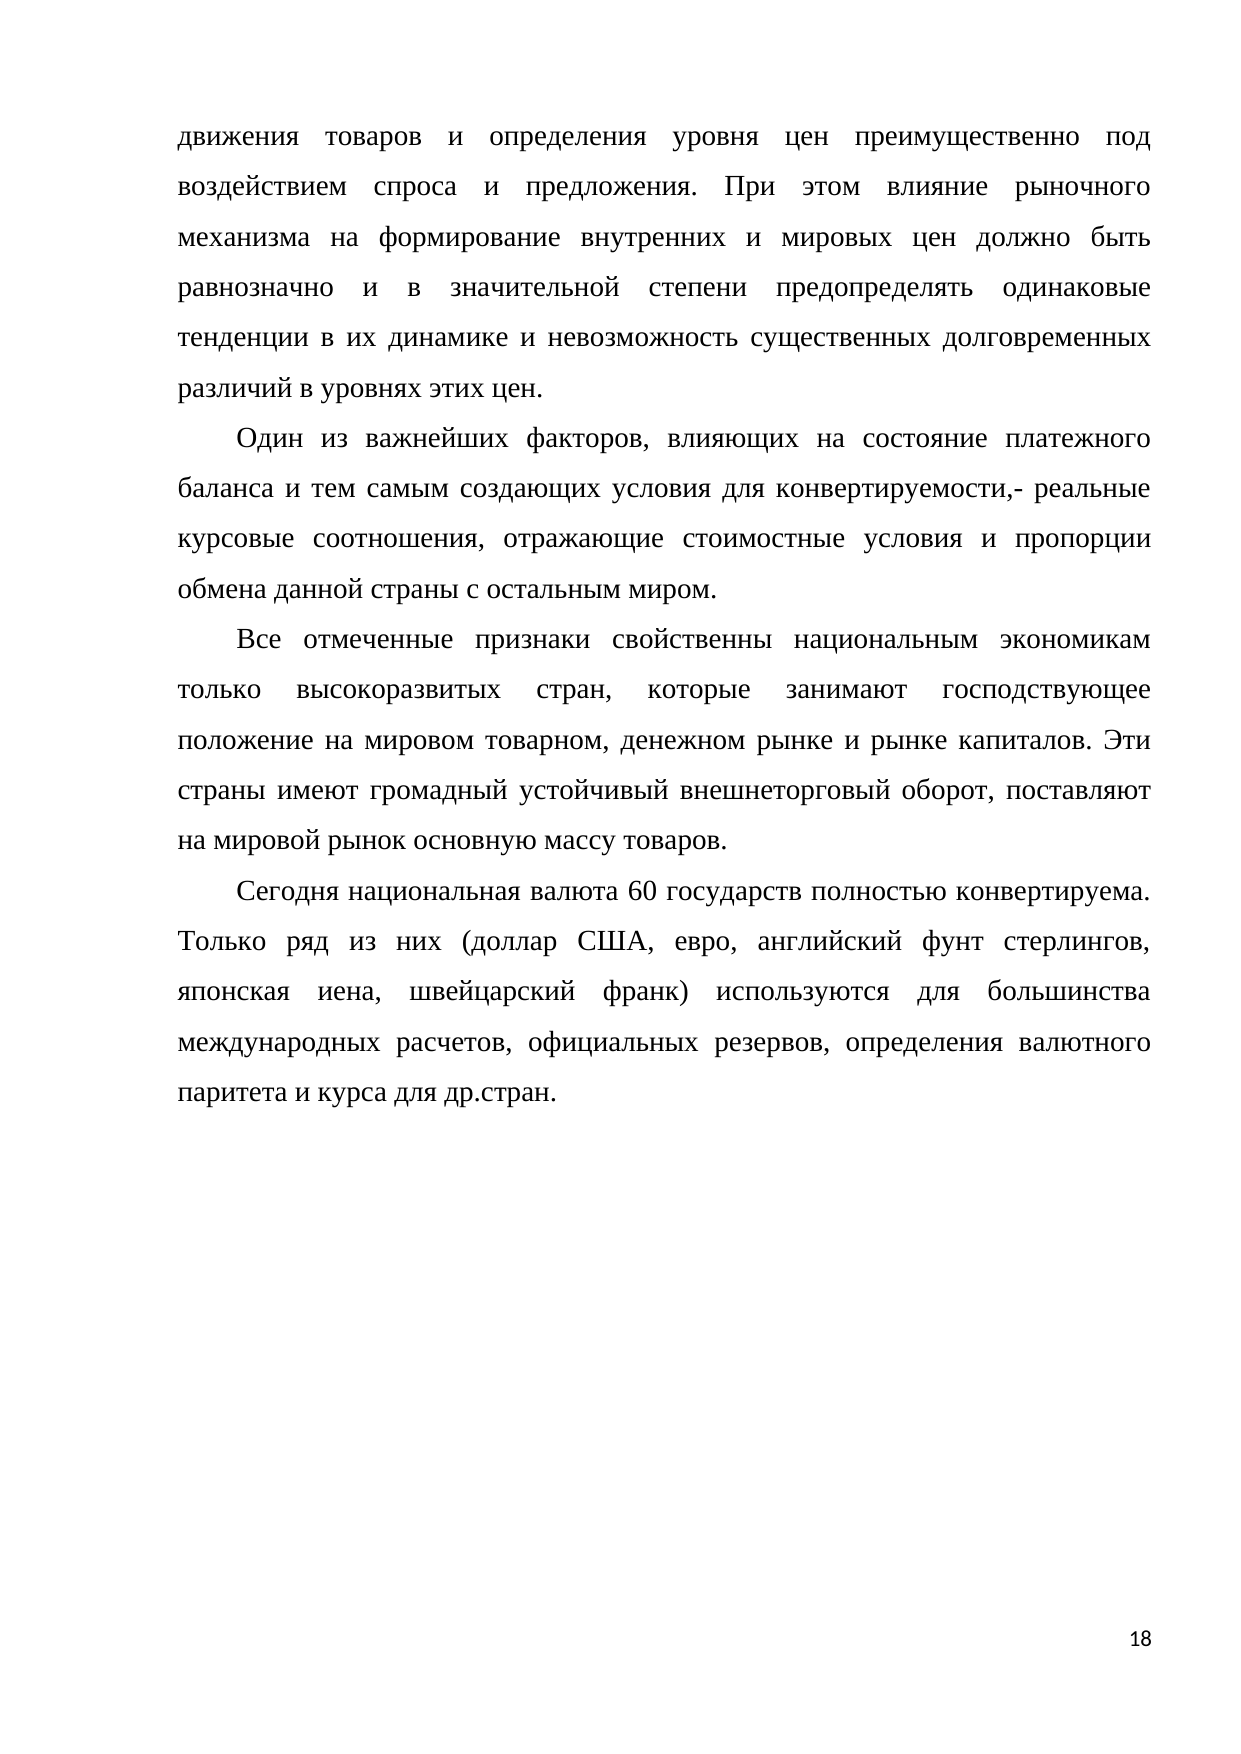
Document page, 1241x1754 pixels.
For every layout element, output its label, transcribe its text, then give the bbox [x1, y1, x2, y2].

text Один из важнейших факторов, влияющих на состояние платежного баланса и тем самым создающих условия для конвертируемости,- реальные курсовые соотношения, отражающие стоимостные условия и пропорции обмена данной страны с остальным миром. [177, 420, 1152, 604]
text Сегодня национальная валюта 60 государств полностью конвертируема. Только ряд из них (доллар США, евро, английский фунт стерлингов, японская иена, швейцарский франк) используются для большинства международных расчетов, официальных резервов, определения валютного паритета и курса для др.стран. [177, 873, 1152, 1108]
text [177, 118, 1152, 403]
text Все отмеченные признаки свойственны национальным экономикам только высокоразвитых стран, которые занимают господствующее положение на мировом товарном, денежном рынке и рынке капиталов. Эти страны имеют громадный устойчивый внешнеторговый оборот, поставляют на мировой рынок основную массу товаров. [177, 621, 1152, 856]
